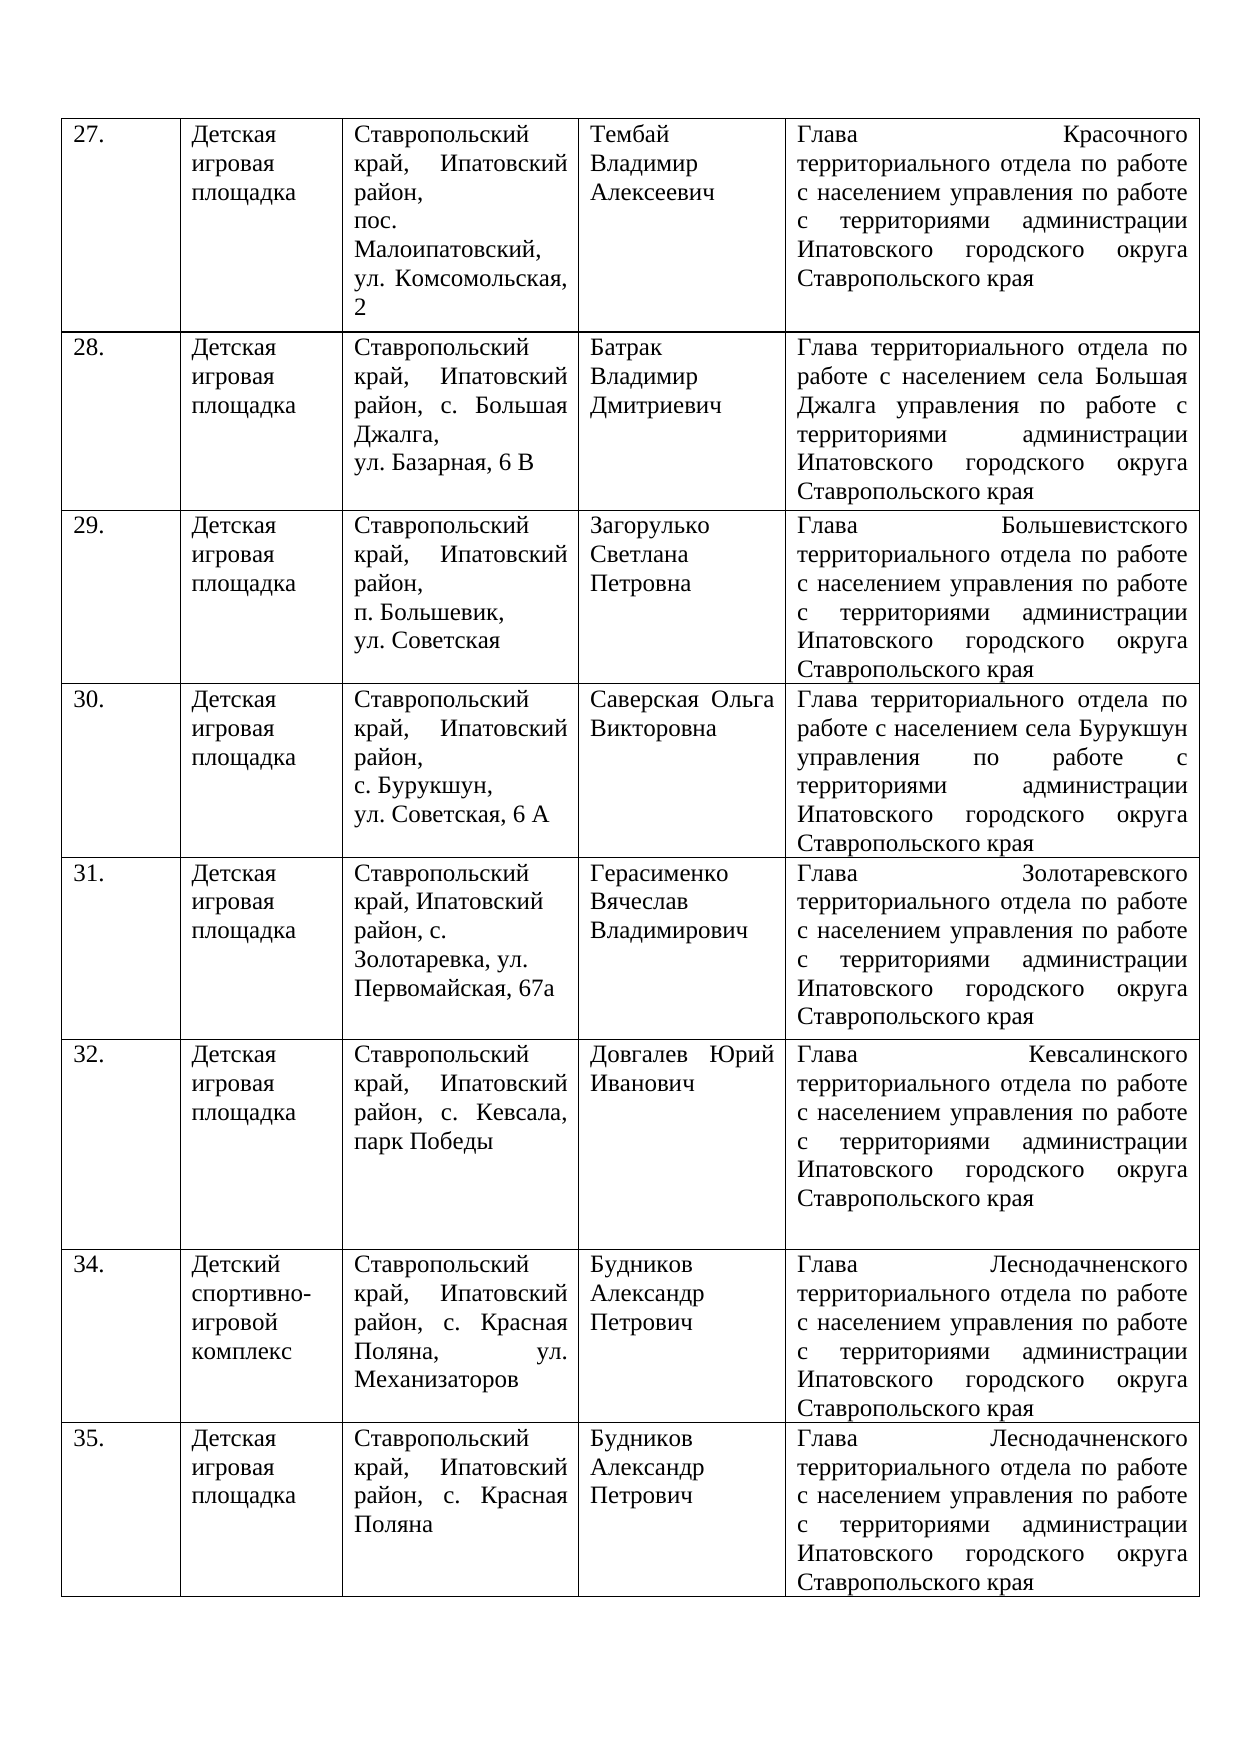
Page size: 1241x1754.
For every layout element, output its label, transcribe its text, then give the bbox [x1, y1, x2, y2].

table_cell Глава Большевистского территориального отдела по работе с населением управления по работе с территориями администрации Ипатовского городского округа Ставропольского края [786, 511, 1199, 683]
table_cell Глава Кевсалинского территориального отдела по работе с населением управления по работе с территориями администрации Ипатовского городского округа Ставропольского края [786, 1040, 1199, 1248]
table_cell Будников Александр Петрович [579, 1250, 785, 1422]
table_cell Довгалев Юрий Иванович [579, 1040, 785, 1248]
table_cell Саверская Ольга Викторовна [579, 684, 785, 857]
table_cell Глава территориального отдела по работе с населением села Большая Джалга управления по работе с территориями администрации Ипатовского городского округа Ставропольского края [786, 333, 1199, 509]
table_cell [62, 511, 180, 683]
table_cell Ставропольский край, Ипатовский район, с. Кевсала, парк Победы [343, 1040, 578, 1248]
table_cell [579, 1423, 785, 1596]
table_cell Батрак Владимир Дмитриевич [579, 333, 785, 509]
table_cell Детская игровая площадка [181, 1423, 342, 1596]
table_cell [786, 119, 1199, 331]
table_cell Детская игровая площадка [181, 1040, 342, 1248]
table_cell [62, 1040, 180, 1248]
table_cell Загорулько Светлана Петровна [579, 511, 785, 683]
table_cell Ставропольский край, Ипатовский район, с. Красная Поляна, ул. Механизаторов [343, 1250, 578, 1422]
table_cell [62, 333, 180, 509]
table_cell Глава территориального отдела по работе с населением села Бурукшун управления по работе с территориями администрации Ипатовского городского округа Ставропольского края [786, 684, 1199, 857]
table_cell Детский спортивно-игровой комплекс [181, 1250, 342, 1422]
table_cell [62, 119, 180, 331]
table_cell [181, 119, 342, 331]
table_cell Ставропольский край, Ипатовский район, с. Большая Джалга, ул. Базарная, 6 В [343, 333, 578, 509]
table_cell Глава Золотаревского территориального отдела по работе с населением управления по работе с территориями администрации Ипатовского городского округа Ставропольского края [786, 858, 1199, 1038]
table_cell Ставропольский край, Ипатовский район, с. Золотаревка, ул. Первомайская, 67а [343, 858, 578, 1038]
table_cell Детская игровая площадка [181, 333, 342, 509]
table_cell Ставропольский край, Ипатовский район, п. Большевик, ул. Советская [343, 511, 578, 683]
table_cell [62, 858, 180, 1038]
table_cell [62, 1250, 180, 1422]
table_cell Герасименко Вячеслав Владимирович [579, 858, 785, 1038]
table_cell Детская игровая площадка [181, 511, 342, 683]
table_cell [786, 1423, 1199, 1596]
table_cell [62, 684, 180, 857]
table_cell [579, 119, 785, 331]
table_cell Детская игровая площадка [181, 858, 342, 1038]
table_cell Ставропольский край, Ипатовский район, с. Бурукшун, ул. Советская, 6 А [343, 684, 578, 857]
table_cell Ставропольский край, Ипатовский район, пос. Малоипатовский, ул. Комсомольская, 2 [343, 119, 578, 331]
table_cell Ставропольский край, Ипатовский район, с. Красная Поляна [343, 1423, 578, 1596]
table_cell Детская игровая площадка [181, 684, 342, 857]
table_cell [62, 1423, 180, 1596]
